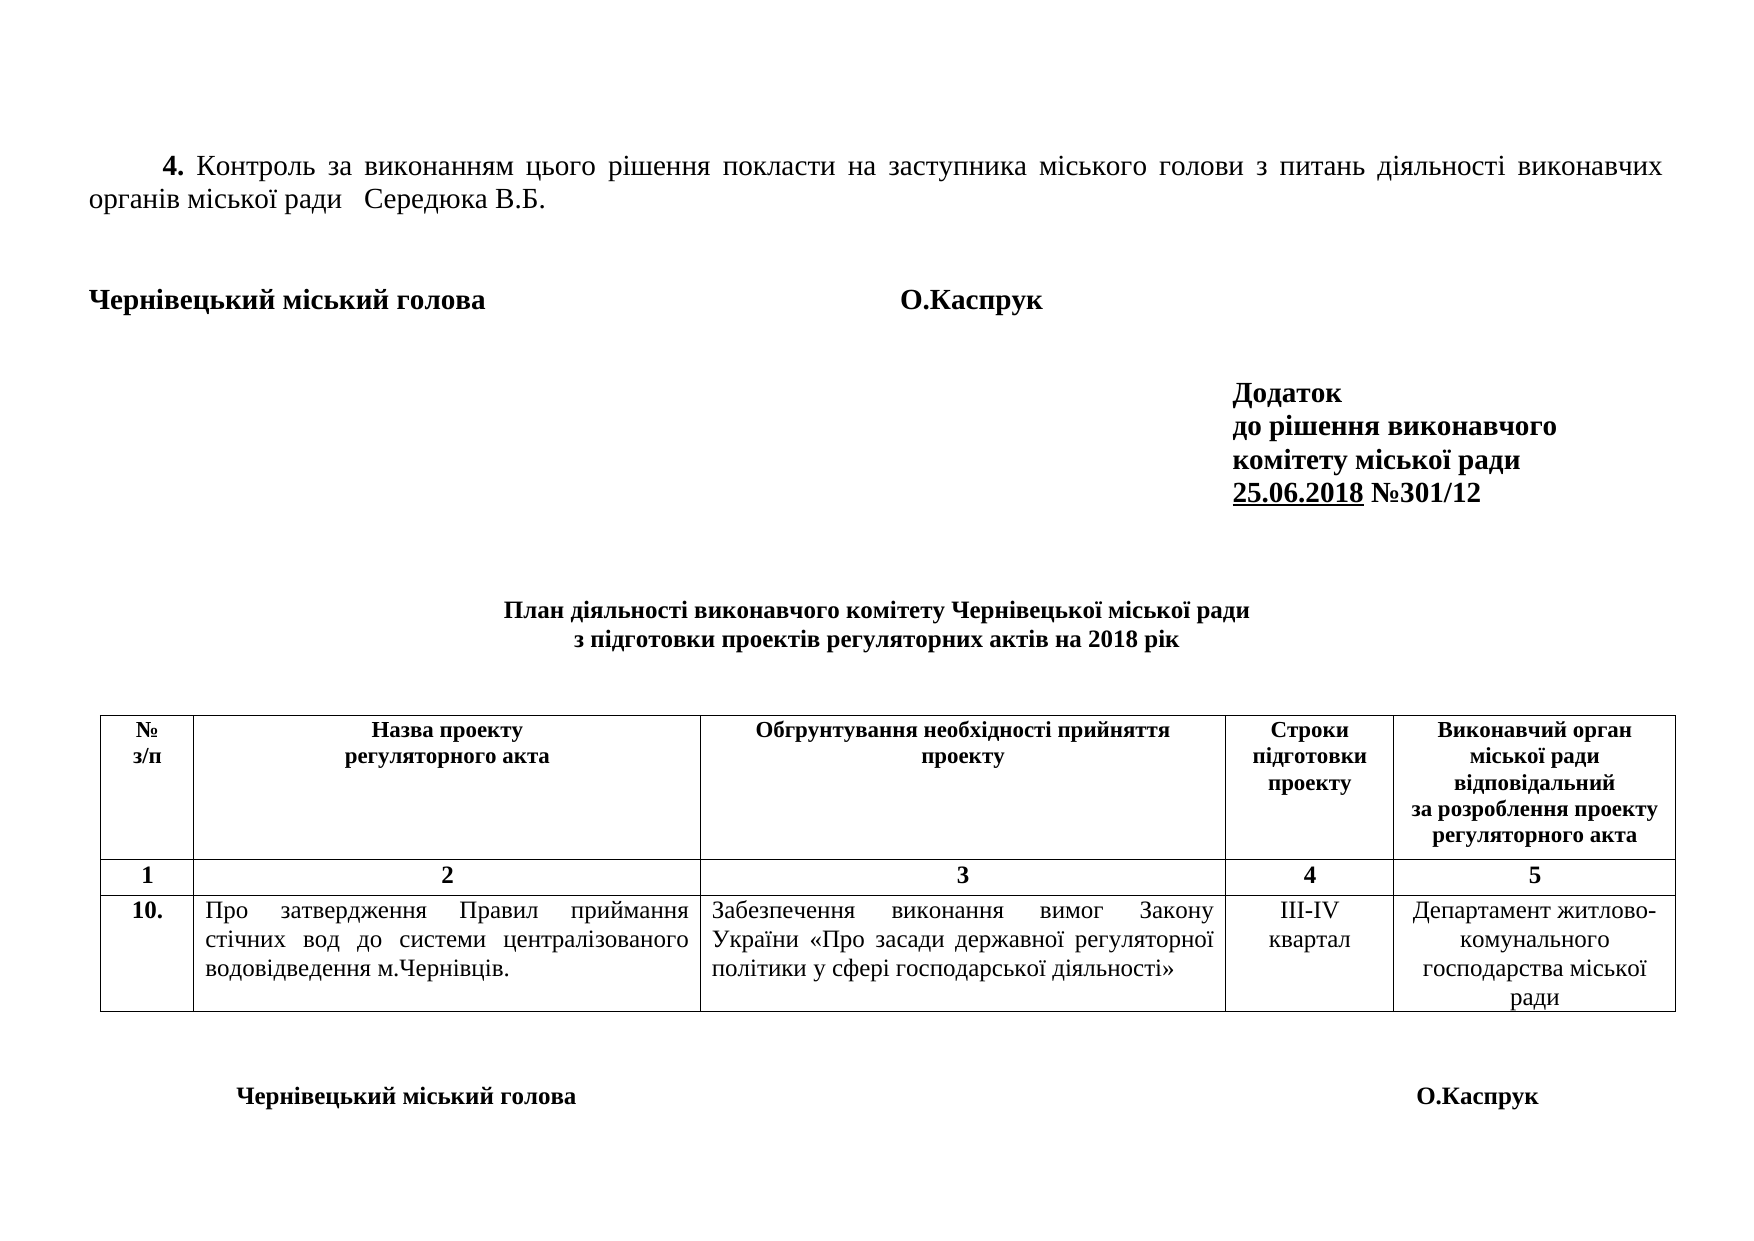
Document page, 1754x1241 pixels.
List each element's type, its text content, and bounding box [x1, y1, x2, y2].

table_header Обгрунтування необхідності прийняття проекту [701, 716, 1225, 859]
table_cell 4 [1226, 860, 1393, 894]
text План діяльності виконавчого комітету Чернівецької міської ради [88, 595, 1665, 624]
table_header Строки підготовки проекту [1226, 716, 1393, 859]
text 25.06.2018 №301/12 [1158, 475, 1665, 509]
table_cell 2 [194, 860, 700, 894]
table_cell 1 [101, 860, 193, 894]
table_cell 10. [101, 896, 193, 1011]
text Додаток [752, 375, 1665, 408]
text до рішення виконавчого комітету міської ради [1232, 408, 1665, 475]
subtitle Чернівецький міський голова О.Каспрук [88, 282, 1665, 315]
table_header Назва проекту регуляторного акта [194, 716, 700, 859]
text з підготовки проектів регуляторних актів на 2018 рік [88, 624, 1665, 653]
table_header № з/п [101, 716, 193, 859]
table_cell Забезпечення виконання вимог Закону України «Про засади державної регуляторної політики у сфері господарської діяльності» [701, 896, 1225, 1011]
table_cell 3 [701, 860, 1225, 894]
table_header Виконавчий орган міської ради відповідальний за розроблення проекту регуляторного акта [1394, 716, 1675, 859]
table_cell Про затвердження Правил приймання стічних вод до системи централізованого водовідведення м.Чернівців. [194, 896, 700, 1011]
table_cell ІІІ-ІV квартал [1226, 896, 1393, 1011]
text Чернівецький міський голова О.Каспрук [162, 1081, 1665, 1110]
table_cell 5 [1394, 860, 1675, 894]
text 4. Контроль за виконанням цього рішення покласти на заступника міського голови з питань діяльності виконавчих органів міської ради Середюка В.Б. [88, 148, 1665, 215]
table_cell Департамент житлово-комунального господарства міської ради [1394, 896, 1675, 1011]
